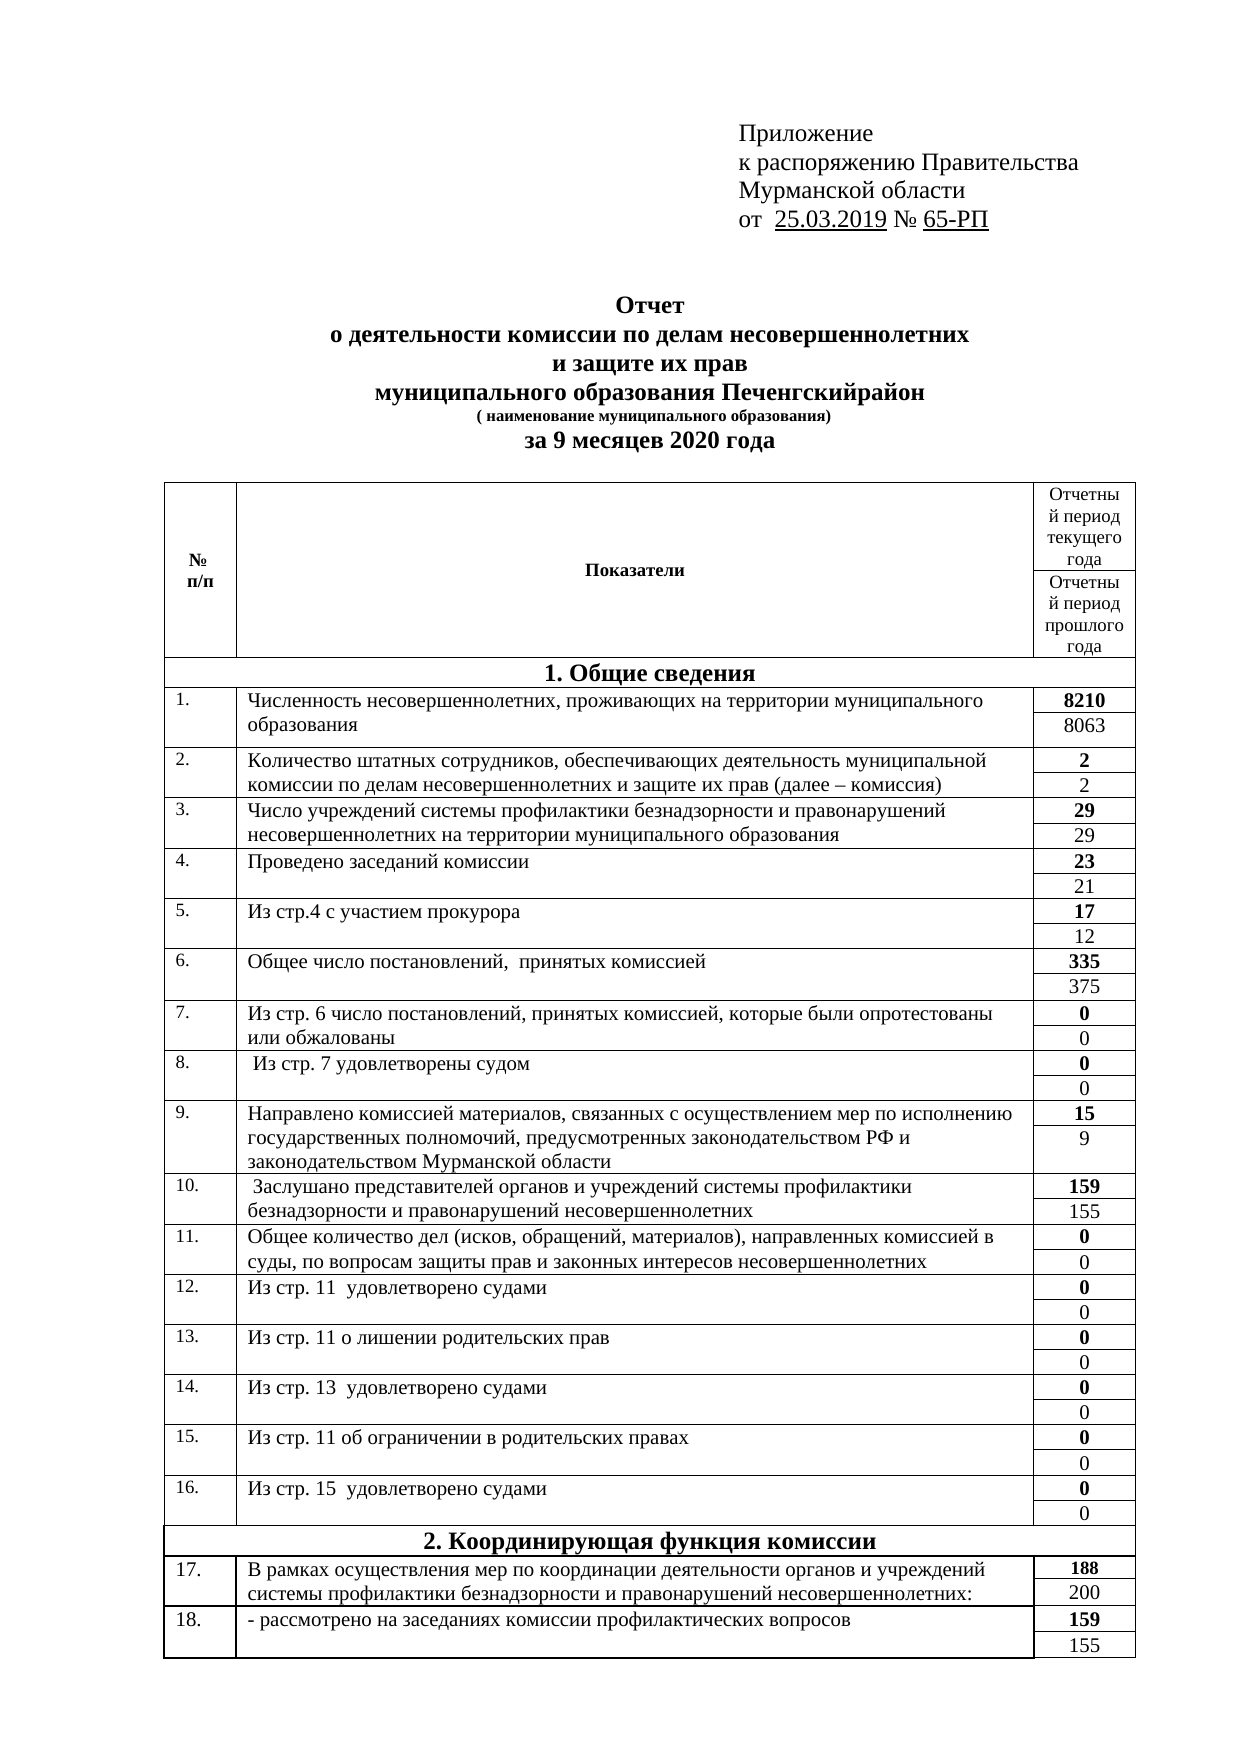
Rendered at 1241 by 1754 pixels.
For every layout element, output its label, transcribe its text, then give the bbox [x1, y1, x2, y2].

table_cell 0 [1034, 1076, 1135, 1100]
table_cell Проведено заседаний комиссии [237, 849, 1033, 898]
table_cell 0 [1034, 1225, 1135, 1248]
table_cell 159 [1034, 1174, 1135, 1198]
table_cell 0 [1034, 1300, 1135, 1324]
table_header № п/п [165, 483, 236, 657]
table_cell Общее число постановлений, принятых комиссией [237, 949, 1033, 999]
table_cell В рамках осуществления мер по координации деятельности органов и учреждений системы профилактики безнадзорности и правонарушений несовершеннолетних: [237, 1557, 1033, 1605]
table_cell 0 [1034, 1425, 1135, 1449]
text и защите их прав [148, 348, 1152, 377]
table_cell 8. [165, 1051, 236, 1100]
table_cell Количество штатных сотрудников, обеспечивающих деятельность муниципальной комиссии по делам несовершеннолетних и защите их прав (далее – комиссия) [237, 748, 1033, 797]
table_cell - рассмотрено на заседаниях комиссии профилактических вопросов [237, 1607, 1033, 1657]
table_cell 23 [1034, 849, 1135, 873]
table_cell 12 [1034, 924, 1135, 948]
table_cell 0 [1034, 1275, 1135, 1299]
table_header Показатели [237, 483, 1033, 657]
table_cell 0 [1034, 1400, 1135, 1424]
table_cell Направлено комиссией материалов, связанных с осуществлением мер по исполнению государственных полномочий, предусмотренных законодательством РФ и законодательством Мурманской области [237, 1101, 1033, 1173]
table_cell 0 [1034, 1375, 1135, 1399]
table_cell 1. [165, 688, 236, 747]
table_cell 5. [165, 899, 236, 948]
table_cell 8063 [1034, 713, 1135, 747]
text к распоряжению Правительства [738, 147, 1152, 176]
table_cell 0 [1034, 1250, 1135, 1274]
table_cell Численность несовершеннолетних, проживающих на территории муниципального образования [237, 688, 1033, 747]
table_cell 155 [1034, 1199, 1135, 1223]
table_cell 3. [165, 798, 236, 847]
table_cell 0 [1034, 1476, 1135, 1499]
table_cell 7. [165, 1001, 236, 1050]
table_cell 1. Общие сведения [165, 658, 1135, 687]
table_cell 8210 [1034, 688, 1135, 712]
table_cell Из стр. 15 удовлетворено судами [237, 1476, 1033, 1525]
table_cell Заслушано представителей органов и учреждений системы профилактики безнадзорности и правонарушений несовершеннолетних [237, 1174, 1033, 1223]
table_cell 155 [1035, 1632, 1135, 1657]
table_cell 11. [165, 1225, 236, 1274]
table_cell Из стр. 13 удовлетворено судами [237, 1375, 1033, 1424]
table_cell Из стр. 6 число постановлений, принятых комиссией, которые были опротестованы или обжалованы [237, 1001, 1033, 1050]
table_cell Из стр. 11 о лишении родительских прав [237, 1325, 1033, 1374]
table_cell 2. Координирующая функция комиссии [165, 1526, 1135, 1554]
text о деятельности комиссии по делам несовершеннолетних [148, 319, 1152, 348]
text Приложение [738, 118, 1152, 147]
table_cell 18. [165, 1607, 235, 1657]
text за 9 месяцев 2020 года [148, 425, 1152, 453]
table_cell Из стр.4 с участием прокурора [237, 899, 1033, 948]
table_cell 0 [1034, 1001, 1135, 1025]
text Мурманской области [738, 176, 1152, 204]
table_cell 17. [165, 1557, 235, 1605]
table_cell Отчетный период прошлого года [1034, 571, 1135, 657]
table_cell 15. [165, 1425, 236, 1474]
table_cell 2 [1034, 773, 1135, 797]
table_cell 29 [1034, 798, 1135, 822]
table_cell 335 [1034, 949, 1135, 973]
text Отчет [148, 291, 1152, 319]
table_cell 375 [1034, 974, 1135, 999]
table_cell 17 [1034, 899, 1135, 923]
table_cell 9. [165, 1101, 236, 1173]
table_cell 0 [1034, 1450, 1135, 1474]
table_cell 0 [1034, 1350, 1135, 1374]
table_cell 4. [165, 849, 236, 898]
table_cell 188 [1035, 1557, 1135, 1578]
table_cell 9 [1034, 1126, 1135, 1173]
text ( наименование муниципального образования) [148, 406, 1152, 425]
table_cell Из стр. 7 удовлетворены судом [237, 1051, 1033, 1100]
table_cell Из стр. 11 удовлетворено судами [237, 1275, 1033, 1324]
table_cell 10. [165, 1174, 236, 1223]
table_cell 21 [1034, 874, 1135, 898]
table_cell 2. [165, 748, 236, 797]
table_cell Общее количество дел (исков, обращений, материалов), направленных комиссией в суды, по вопросам защиты прав и законных интересов несовершеннолетних [237, 1225, 1033, 1274]
table_cell Число учреждений системы профилактики безнадзорности и правонарушений несовершеннолетних на территории муниципального образования [237, 798, 1033, 847]
table_cell 6. [165, 949, 236, 999]
table_cell 15 [1034, 1101, 1135, 1125]
table_cell Из стр. 11 об ограничении в родительских правах [237, 1425, 1033, 1474]
table_cell 14. [165, 1375, 236, 1424]
table_cell 0 [1034, 1501, 1135, 1525]
table_cell 16. [165, 1476, 236, 1525]
table_cell 13. [165, 1325, 236, 1374]
table_cell 29 [1034, 824, 1135, 847]
table_cell 159 [1035, 1606, 1135, 1631]
table_cell 0 [1034, 1325, 1135, 1349]
text муниципального образования Печенгскийрайон [148, 377, 1152, 406]
table_cell 0 [1034, 1026, 1135, 1050]
table_cell 2 [1034, 748, 1135, 772]
table_header Отчетный период текущего года [1034, 483, 1135, 569]
table_cell 200 [1035, 1579, 1135, 1605]
table_cell 0 [1034, 1051, 1135, 1075]
table_cell 12. [165, 1275, 236, 1324]
text от 25.03.2019 № 65-РП [709, 204, 1152, 233]
